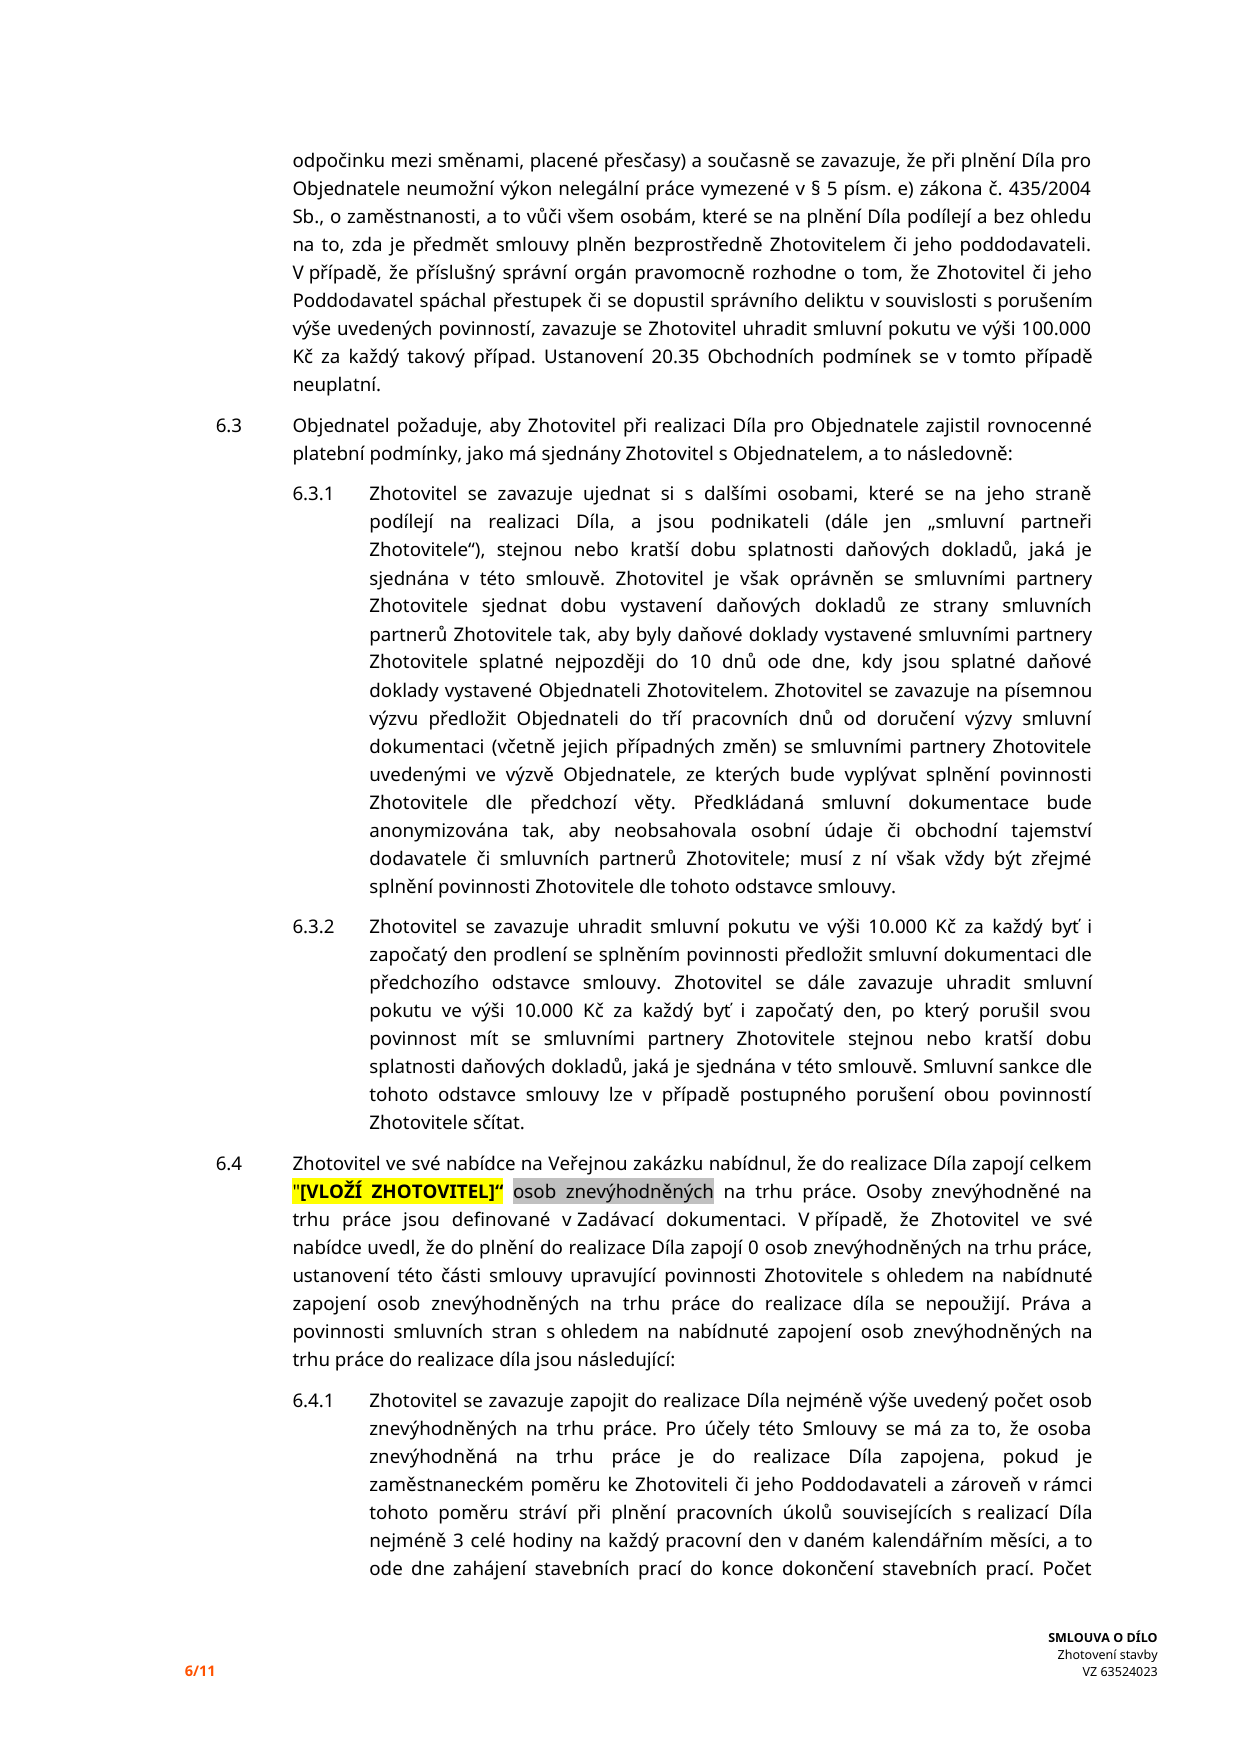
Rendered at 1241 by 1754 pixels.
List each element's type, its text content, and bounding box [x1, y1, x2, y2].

text Zhotovitel se zavazuje ujednat si s dalšími osobami, které se na jeho straně podílejí na realizaci Díla, a jsou podnikateli (dále jen „smluvní partneři Zhotovitele“), stejnou nebo kratší dobu splatnosti daňových dokladů, jaká je sjednána v této smlouvě. Zhotovitel je však oprávněn se smluvními partnery Zhotovitele sjednat dobu vystavení daňových dokladů ze strany smluvních partnerů Zhotovitele tak, aby byly daňové doklady vystavené smluvními partnery Zhotovitele splatné nejpozději do 10 dnů ode dne, kdy jsou splatné daňové doklady vystavené Objednateli Zhotovitelem. Zhotovitel se zavazuje na písemnou výzvu předložit Objednateli do tří pracovních dnů od doručení výzvy smluvní dokumentaci (včetně jejich případných změn) se smluvními partnery Zhotovitele uvedenými ve výzvě Objednatele, ze kterých bude vyplývat splnění povinnosti Zhotovitele dle předchozí věty. Předkládaná smluvní dokumentace bude anonymizována tak, aby neobsahovala osobní údaje či obchodní tajemství dodavatele či smluvních partnerů Zhotovitele; musí z ní však vždy být zřejmé splnění povinnosti Zhotovitele dle tohoto odstavce smlouvy. [292, 481, 1093, 898]
text Zhotovitel se zavazuje uhradit smluvní pokutu ve výši 10.000 Kč za každý byť i započatý den prodlení se splněním povinnosti předložit smluvní dokumentaci dle předchozího odstavce smlouvy. Zhotovitel se dále zavazuje uhradit smluvní pokutu ve výši 10.000 Kč za každý byť i započatý den, po který porušil svou povinnost mít se smluvními partnery Zhotovitele stejnou nebo kratší dobu splatnosti daňových dokladů, jaká je sjednána v této smlouvě. Smluvní sankce dle tohoto odstavce smlouvy lze v případě postupného porušení obou povinností Zhotovitele sčítat. [292, 913, 1093, 1135]
text Zhotovitel ve své nabídce na Veřejnou zakázku nabídnul, že do realizace Díla zapojí celkem "[VLOŽÍ ZHOTOVITEL]“ osob znevýhodněných na trhu práce. Osoby znevýhodněné na trhu práce jsou definované v Zadávací dokumentaci. V případě, že Zhotovitel ve své nabídce uvedl, že do plnění do realizace Díla zapojí 0 osob znevýhodněných na trhu práce, ustanovení této části smlouvy upravující povinnosti Zhotovitele s ohledem na nabídnuté zapojení osob znevýhodněných na trhu práce do realizace díla se nepoužijí. Práva a povinnosti smluvních stran s ohledem na nabídnuté zapojení osob znevýhodněných na trhu práce do realizace díla jsou následující: [216, 1150, 1093, 1372]
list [292, 1387, 1093, 1581]
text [216, 147, 1093, 397]
text Objednatel požaduje, aby Zhotovitel při realizaci Díla pro Objednatele zajistil rovnocenné platební podmínky, jako má sjednány Zhotovitel s Objednatelem, a to následovně: [216, 412, 1093, 466]
